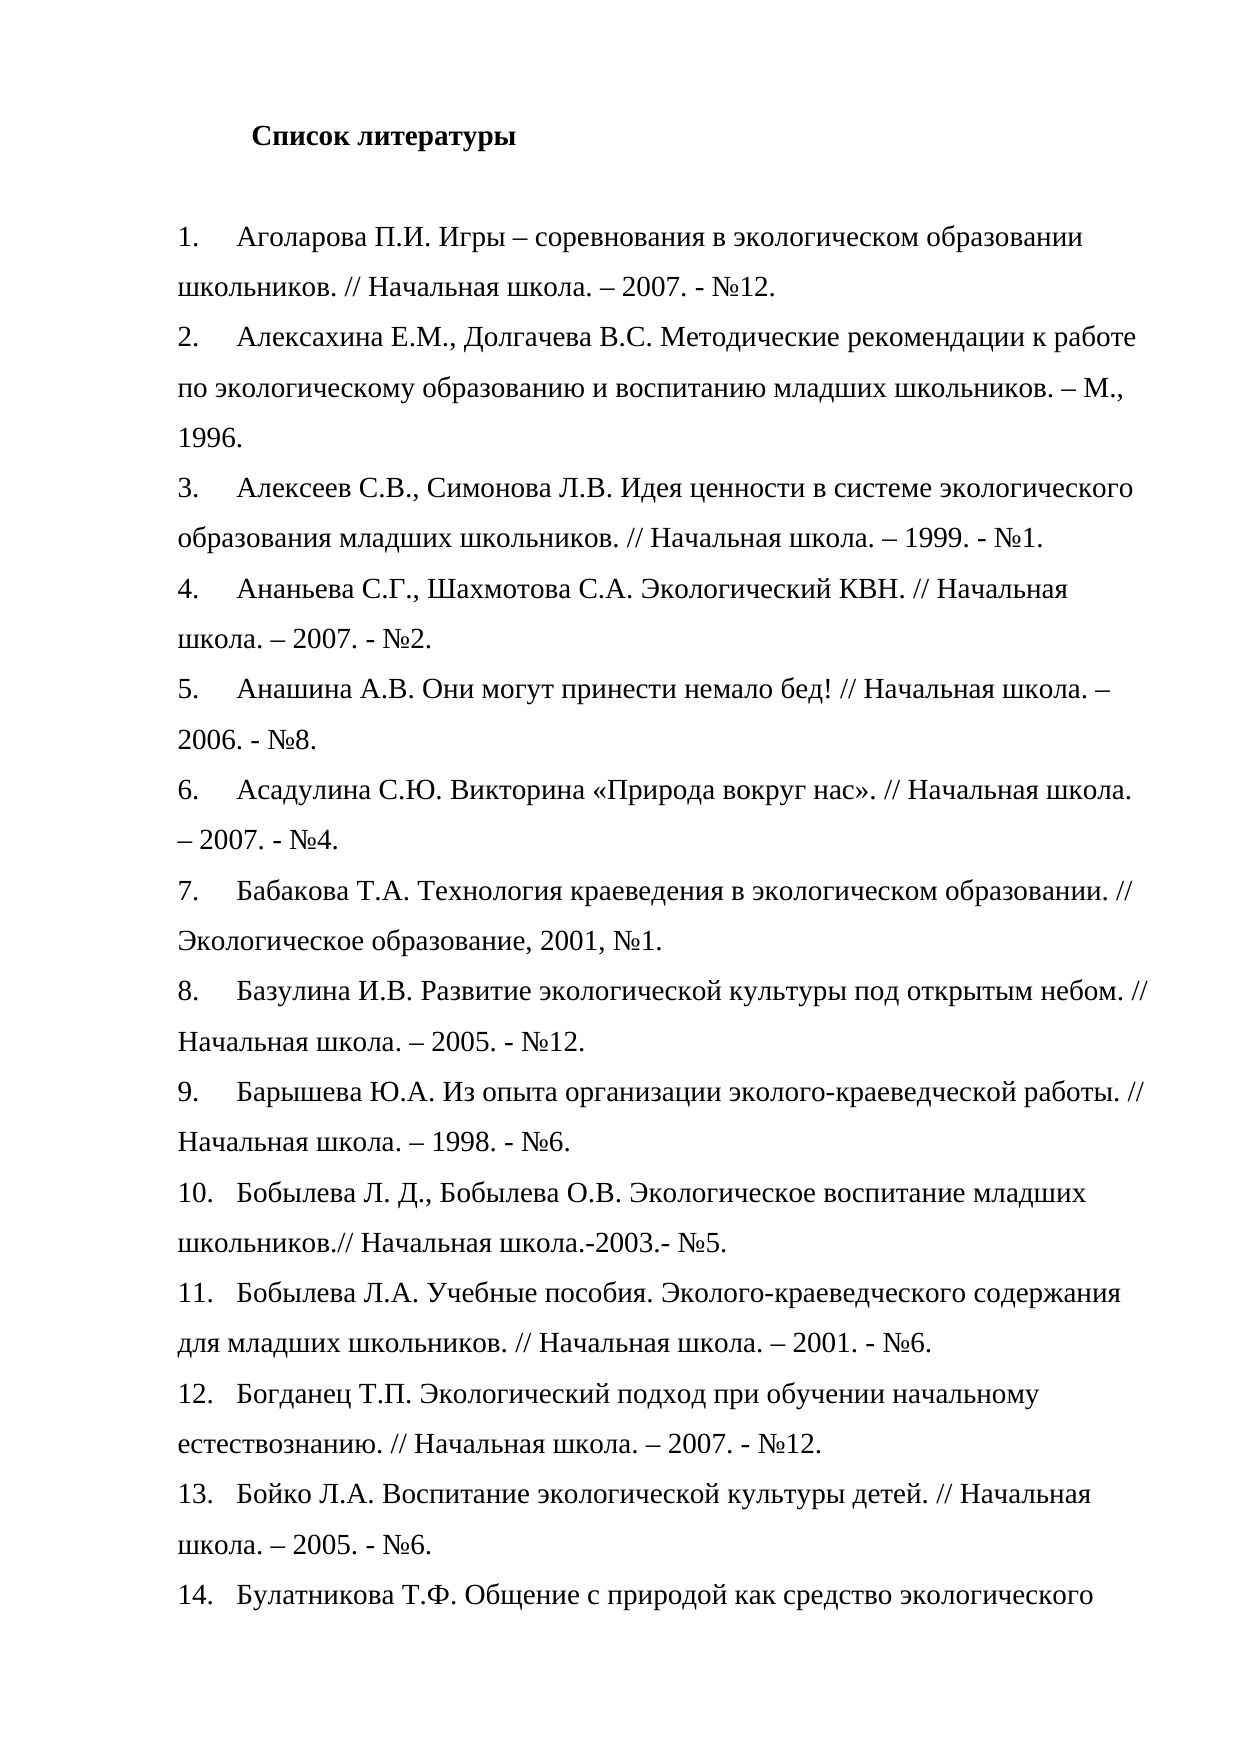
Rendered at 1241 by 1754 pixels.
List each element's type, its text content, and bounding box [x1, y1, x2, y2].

list Бойко Л.А. Воспитание экологической культуры детей. // Начальная школа. – 2005. - №6. [177, 1477, 1152, 1560]
list Барышева Ю.А. Из опыта организации эколого-краеведческой работы. // Начальная школа. – 1998. - №6. [177, 1074, 1152, 1158]
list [177, 1577, 1152, 1611]
list Бабакова Т.А. Технология краеведения в экологическом образовании. // Экологическое образование, 2001, №1. [177, 873, 1152, 957]
list Алексеев С.В., Симонова Л.В. Идея ценности в системе экологического образования младших школьников. // Начальная школа. – 1999. - №1. [177, 470, 1152, 554]
list Ананьева С.Г., Шахмотова С.А. Экологический КВН. // Начальная школа. – 2007. - №2. [177, 571, 1152, 655]
list Алексахина Е.М., Долгачева В.С. Методические рекомендации к работе по экологическому образованию и воспитанию младших школьников. – М., 1996. [177, 319, 1152, 453]
list Бобылева Л. Д., Бобылева О.В. Экологическое воспитание младших школьников.// Начальная школа.-2003.- №5. [177, 1175, 1152, 1258]
list Асадулина С.Ю. Викторина «Природа вокруг нас». // Начальная школа. – 2007. - №4. [177, 772, 1152, 856]
text Список литературы [177, 118, 1152, 152]
list Анашина А.В. Они могут принести немало бед! // Начальная школа. – 2006. - №8. [177, 672, 1152, 755]
list Базулина И.В. Развитие экологической культуры под открытым небом. // Начальная школа. – 2005. - №12. [177, 973, 1152, 1057]
list Богданец Т.П. Экологический подход при обучении начальному естествознанию. // Начальная школа. – 2007. - №12. [177, 1376, 1152, 1460]
list Аголарова П.И. Игры – соревнования в экологическом образовании школьников. // Начальная школа. – 2007. - №12. [177, 219, 1152, 303]
list Бобылева Л.А. Учебные пособия. Эколого-краеведческого содержания для младших школьников. // Начальная школа. – 2001. - №6. [177, 1275, 1152, 1359]
